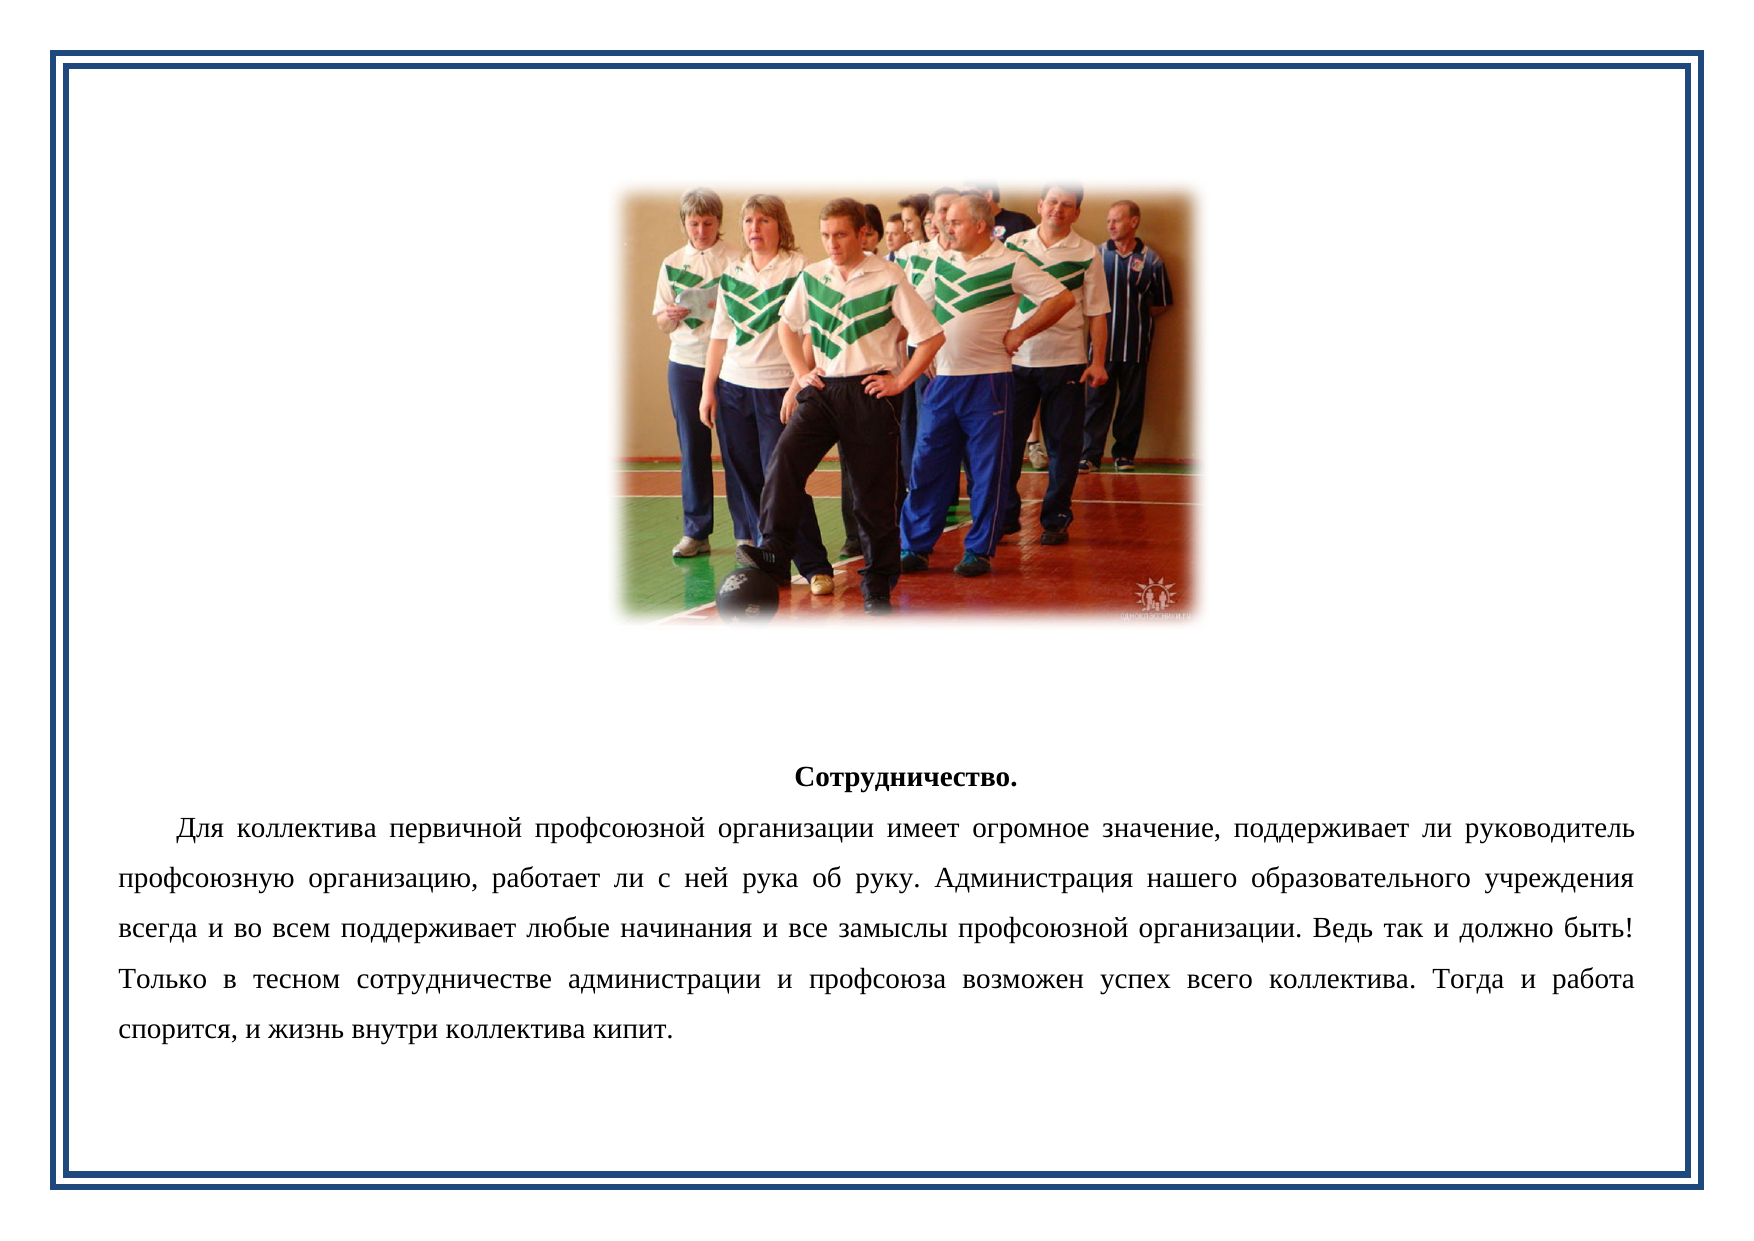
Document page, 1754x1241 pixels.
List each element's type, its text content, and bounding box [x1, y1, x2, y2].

text Для коллектива первичной профсоюзной организации имеет огромное значение, поддерживает ли руководитель профсоюзную организацию, работает ли с ней рука об руку. Администрация нашего образовательного учреждения всегда и во всем поддерживает любые начинания и все замыслы профсоюзной организации. Ведь так и должно быть! Только в тесном сотрудничестве администрации и профсоюза возможен успех всего коллектива. Тогда и работа спорится, и жизнь внутри коллектива кипит. [118, 810, 1636, 1045]
picture [634, 205, 1182, 603]
text Сотрудничество. [118, 759, 1636, 792]
